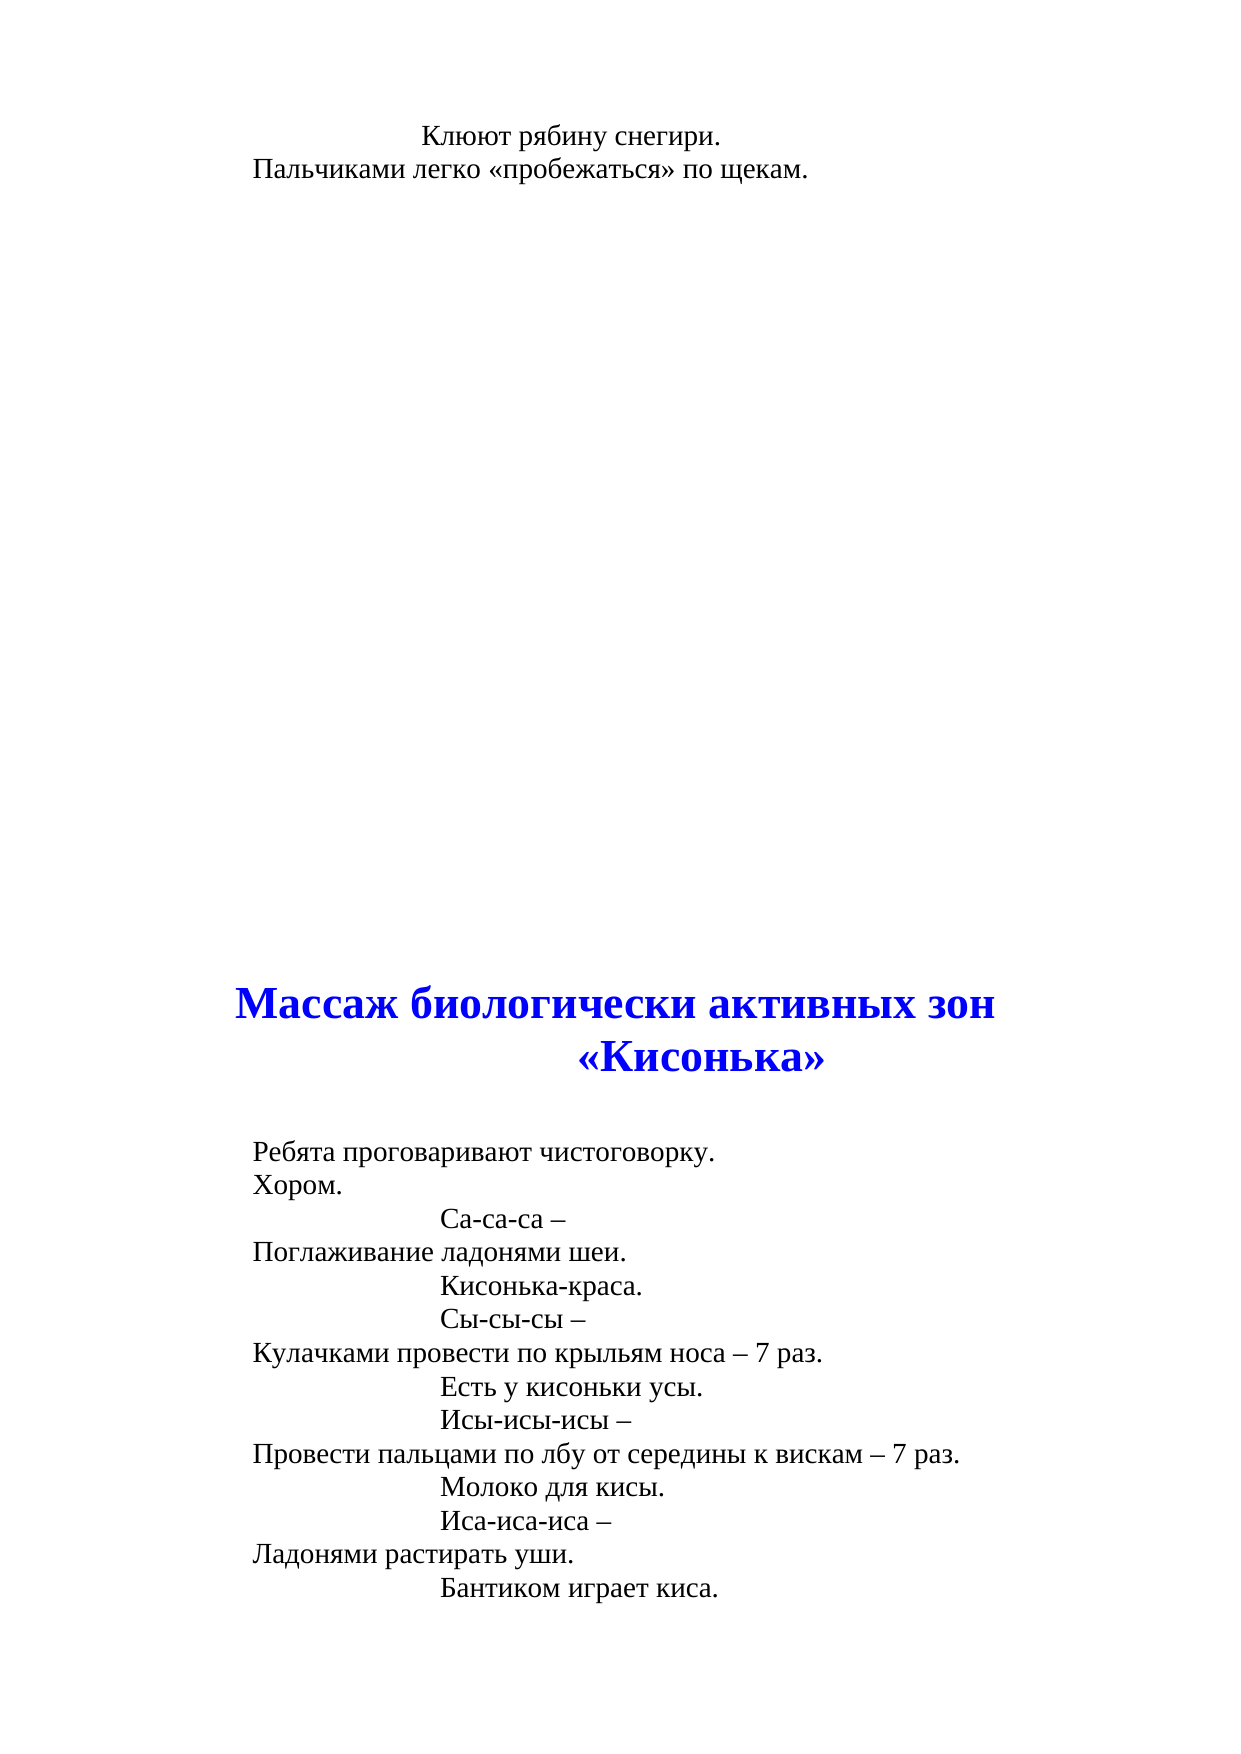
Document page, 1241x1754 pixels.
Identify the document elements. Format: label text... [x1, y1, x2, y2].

text Са-са-са – [177, 1201, 1152, 1234]
text Кулачками провести по крыльям носа – 7 раз. [177, 1335, 1152, 1369]
text Поглаживание ладонями шеи. [177, 1234, 1152, 1268]
text Кисонька-краса. [177, 1268, 1152, 1302]
text Провести пальцами по лбу от середины к вискам – 7 раз. [177, 1436, 1152, 1469]
text Иса-иса-иса – [177, 1503, 1152, 1536]
text Ребята проговаривают чистоговорку. [177, 1134, 1152, 1167]
text Массаж биологически активных зон [177, 976, 1152, 1028]
text Клюют рябину снегири. [177, 118, 1152, 152]
text Молоко для кисы. [177, 1469, 1152, 1503]
text Исы-исы-исы – [177, 1402, 1152, 1436]
text Бантиком играет киса. [177, 1570, 1152, 1603]
text Сы-сы-сы – [177, 1302, 1152, 1335]
text Ладонями растирать уши. [177, 1536, 1152, 1570]
text «Кисонька» [177, 1028, 1152, 1081]
text Пальчиками легко «пробежаться» по щекам. [177, 152, 1152, 185]
text Есть у кисоньки усы. [177, 1369, 1152, 1402]
text Хором. [177, 1167, 1152, 1201]
